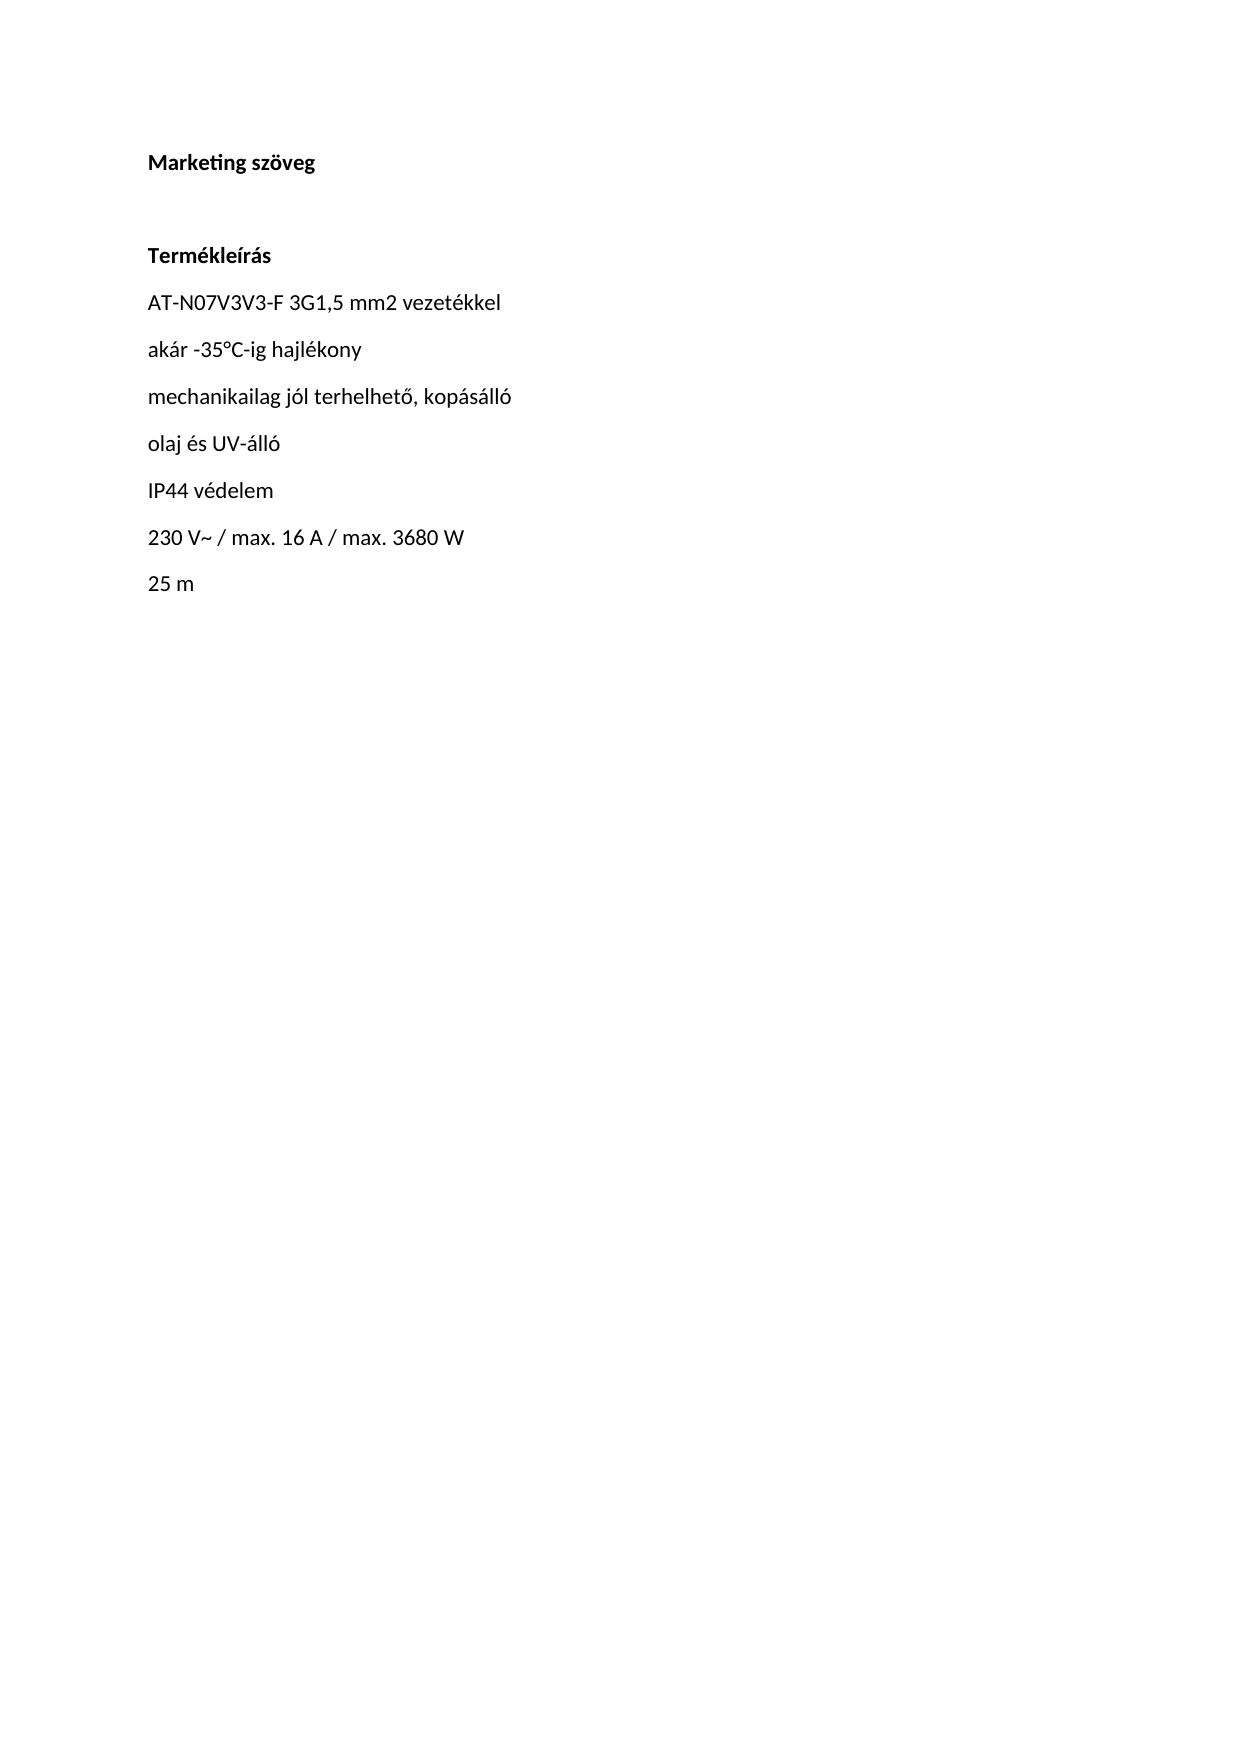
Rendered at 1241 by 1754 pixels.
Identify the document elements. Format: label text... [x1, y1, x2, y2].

text Marketing szöveg [148, 148, 1093, 176]
text akár -35°C-ig hajlékony [148, 335, 1093, 363]
text IP44 védelem [148, 476, 1093, 504]
text Termékleírás [148, 241, 1093, 269]
text 230 V~ / max. 16 A / max. 3680 W [148, 523, 1093, 551]
text 25 m [148, 569, 1093, 597]
text mechanikailag jól terhelhető, kopásálló [148, 382, 1093, 410]
text olaj és UV-álló [148, 429, 1093, 457]
text AT-N07V3V3-F 3G1,5 mm2 vezetékkel [148, 288, 1093, 316]
